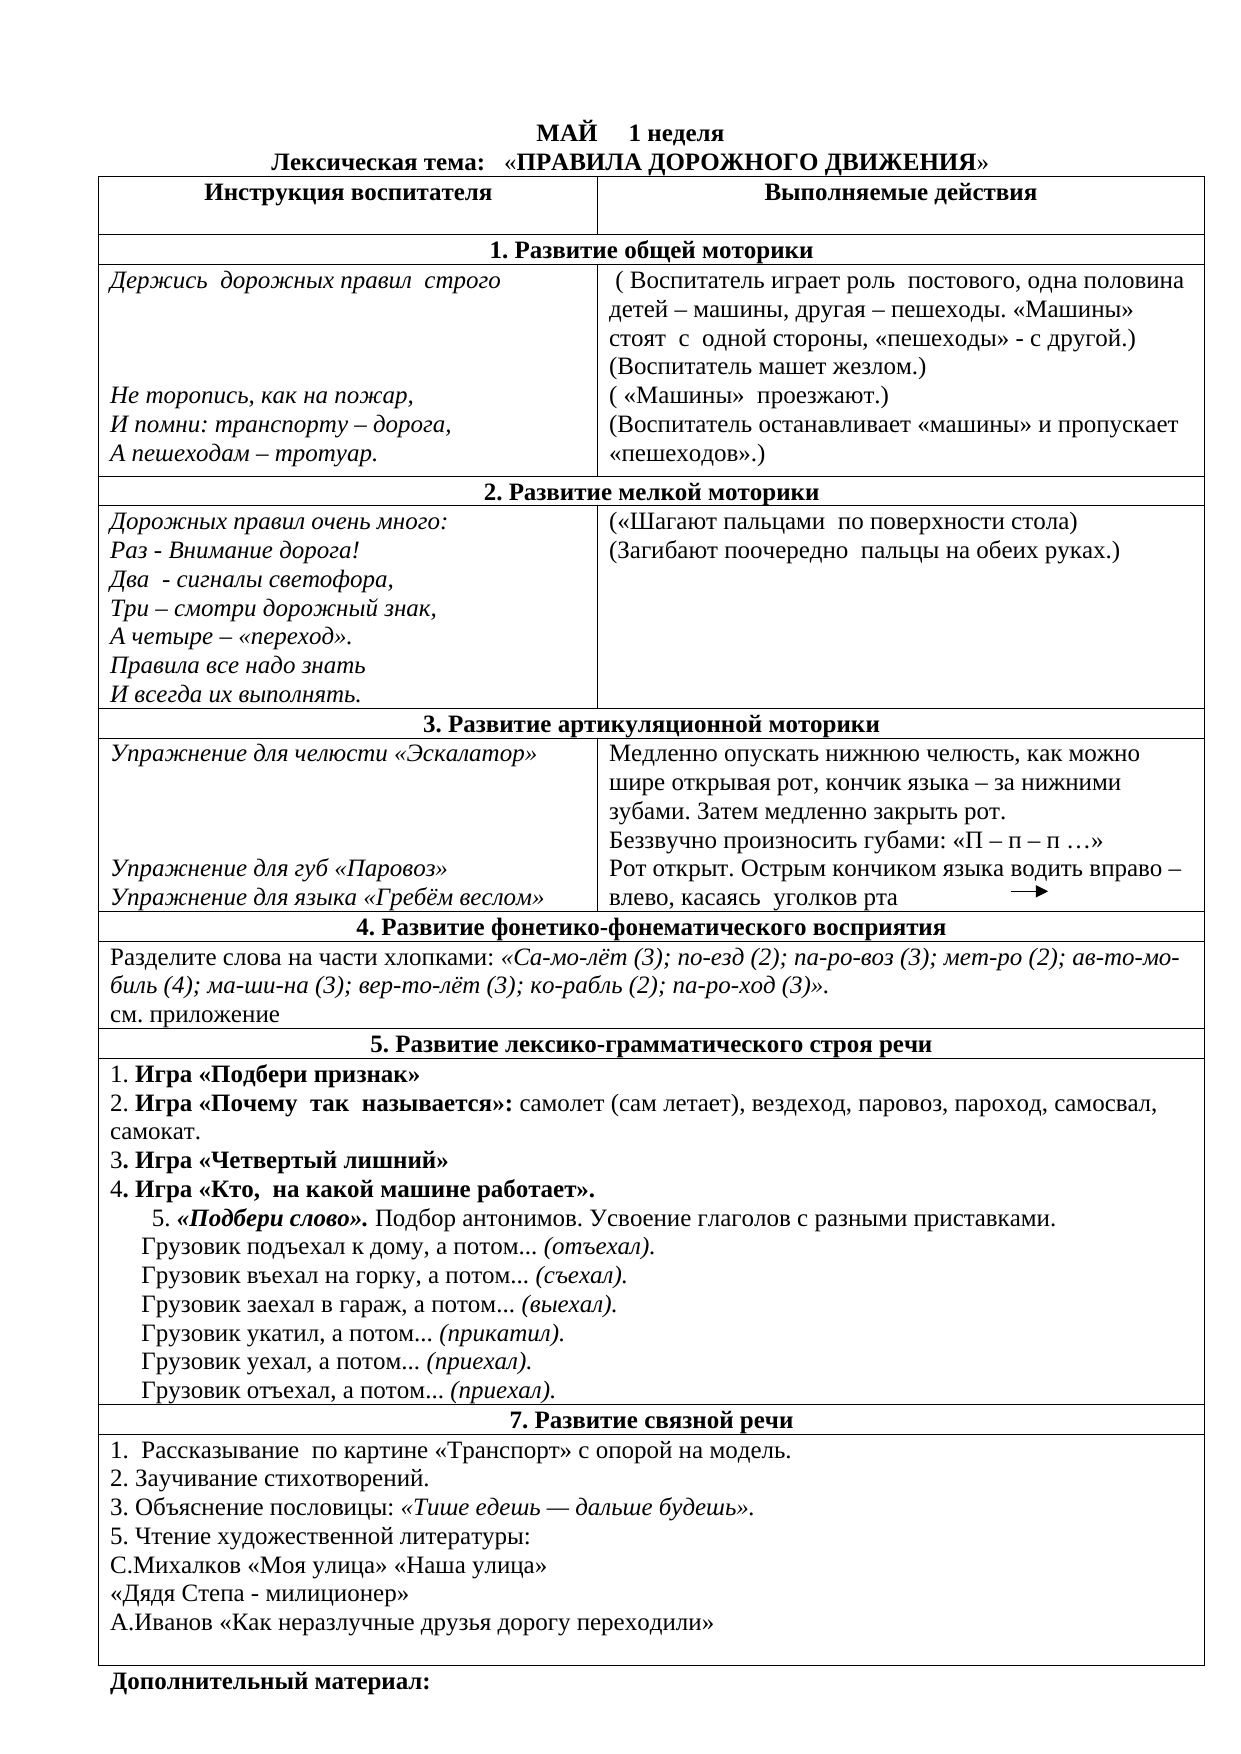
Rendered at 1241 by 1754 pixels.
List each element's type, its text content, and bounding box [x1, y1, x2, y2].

text Дополнительный материал: [110, 1666, 1150, 1694]
text Лексическая тема: «ПРАВИЛА ДОРОЖНОГО ДВИЖЕНИЯ» [110, 147, 1150, 176]
table_cell Дорожных правил очень много: Раз - Внимание дорога! Два - сигналы светофора, Три – смотри дорожный знак, А четыре – «переход». Правила все надо знать И всегда их выполнять. [99, 506, 597, 708]
table_cell Медленно опускать нижнюю челюсть, как можно шире открывая рот, кончик языка – за нижними зубами. Затем медленно закрыть рот. Беззвучно произносить губами: «П – п – п …» Рот открыт. Острым кончиком языка водить вправо – влево, касаясь уголков рта [598, 739, 1204, 911]
table_cell 4. Развитие фонетико-фонематического восприятия [99, 912, 1204, 941]
table_cell 2. Развитие мелкой моторики [99, 477, 1204, 505]
table_cell 1. Развитие общей моторики [99, 235, 1204, 264]
table_cell 3. Развитие артикуляционной моторики [99, 709, 1204, 737]
table_cell 7. Развитие связной речи [99, 1405, 1204, 1434]
table_cell 5. Развитие лексико-грамматического строя речи [99, 1029, 1204, 1058]
table_cell 1. Рассказывание по картине «Транспорт» с опорой на модель. 2. Заучивание стихотворений. 3. Объяснение пословицы: «Тише едешь — дальше будешь». 5. Чтение художественной литературы: С.Михалков «Моя улица» «Наша улица» «Дядя Степа - милиционер» А.Иванов «Как неразлучные друзья дорогу переходили» [99, 1435, 1204, 1665]
table_cell Упражнение для челюсти «Эскалатор» Упражнение для губ «Паровоз» Упражнение для языка «Гребём веслом» [99, 739, 597, 911]
table_cell Разделите слова на части хлопками: «Са-мо-лёт (3); по-езд (2); па-ро-воз (3); мет-ро (2); ав-то-мо-биль (4); ма-ши-на (3); вер-то-лёт (3); ко-рабль (2); па-ро-ход (3)». см. приложение [99, 942, 1204, 1028]
text МАЙ 1 неделя [110, 118, 1150, 147]
table_cell ( Воспитатель играет роль постового, одна половина детей – машины, другая – пешеходы. «Машины» стоят с одной стороны, «пешеходы» - с другой.) (Воспитатель машет жезлом.) ( «Машины» проезжают.) (Воспитатель останавливает «машины» и пропускает «пешеходов».) [598, 265, 1204, 476]
table_cell 1. Игра «Подбери признак» 2. Игра «Почему так называется»: самолет (сам летает), вездеход, паровоз, пароход, самосвал, самокат. 3. Игра «Четвертый лишний» 4. Игра «Кто, на какой машине работает». 5. «Подбери слово». Подбор антонимов. Усвоение глаголов с разными приставками. Грузовик подъехал к дому, а потом... (отъехал). Грузовик въехал на горку, а потом... (съехал). Грузовик заехал в гараж, а потом... (выехал). Грузовик укатил, а потом... (прикатил). Грузовик уехал, а потом... (приехал). Грузовик отъехал, а потом... (приехал). [99, 1059, 1204, 1404]
table_cell Держись дорожных правил строго Не торопись, как на пожар, И помни: транспорту – дорога, А пешеходам – тротуар. [99, 265, 597, 476]
table_header Инструкция воспитателя [99, 177, 597, 234]
table_cell («Шагают пальцами по поверхности стола) (Загибают поочередно пальцы на обеих руках.) [598, 506, 1204, 708]
table_header Выполняемые действия [598, 177, 1204, 234]
